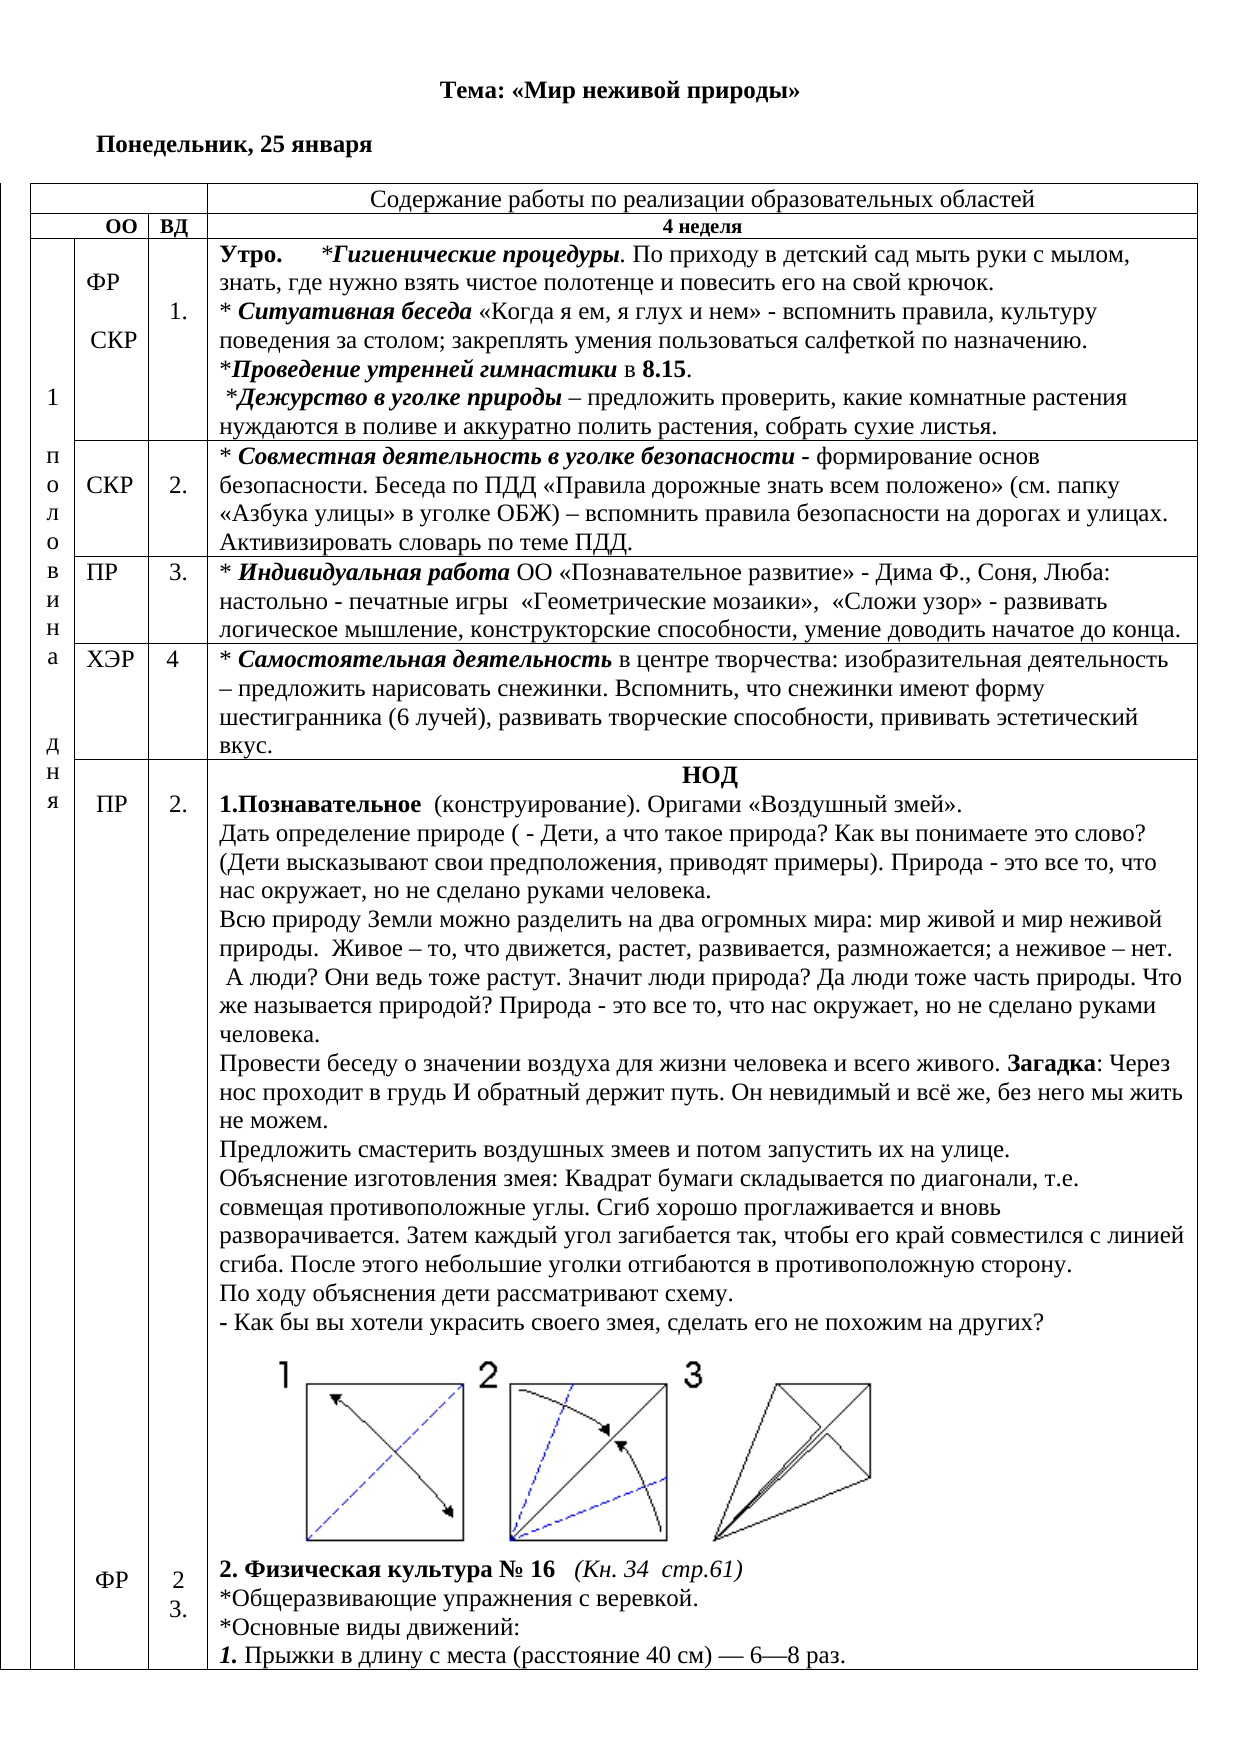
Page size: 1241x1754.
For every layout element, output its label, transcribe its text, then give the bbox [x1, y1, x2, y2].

table_cell * Самостоятельная деятельность в центре творчества: изобразительная деятельность – предложить нарисовать снежинки. Вспомнить, что снежинки имеют форму шестигранника (6 лучей), развивать творческие способности, прививать эстетический вкус. [208, 644, 1197, 759]
table_cell ФР СКР [75, 239, 148, 440]
table_cell 4 неделя [208, 214, 1197, 238]
table_cell 4 [149, 644, 207, 759]
table_cell 3. [149, 557, 207, 643]
table_header Содержание работы по реализации образовательных областей [208, 184, 1197, 212]
table_cell ВД [149, 214, 207, 238]
table_cell ОО [31, 214, 148, 238]
table_cell ПР [75, 557, 148, 643]
table_cell ПР ФР [75, 760, 148, 1669]
text Понедельник, 25 января [75, 129, 1165, 158]
table_cell * Совместная деятельность в уголке безопасности - формирование основ безопасности. Беседа по ПДД «Правила дорожные знать всем положено» (см. папку «Азбука улицы» в уголке ОБЖ) – вспомнить правила безопасности на дорогах и улицах. Активизировать словарь по теме ПДД. [208, 441, 1197, 556]
table_cell 1. [149, 239, 207, 440]
text Тема: «Мир неживой природы» [75, 75, 1165, 104]
table_cell ХЭР [75, 644, 148, 759]
table_cell 1 п о л о в и н а д н я [31, 239, 74, 1669]
table_cell 2. 2 3. [149, 760, 207, 1669]
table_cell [208, 760, 1197, 1669]
table_cell * Индивидуальная работа ОО «Познавательное развитие» - Дима Ф., Соня, Люба: настольно - печатные игры «Геометрические мозаики», «Сложи узор» - развивать логическое мышление, конструкторские способности, умение доводить начатое до конца. [208, 557, 1197, 643]
table_header [31, 184, 207, 212]
picture [275, 1335, 901, 1554]
table_cell Утро. *Гигиенические процедуры. По приходу в детский сад мыть руки с мылом, знать, где нужно взять чистое полотенце и повесить его на свой крючок. * Ситуативная беседа «Когда я ем, я глух и нем» - вспомнить правила, культуру поведения за столом; закреплять умения пользоваться салфеткой по назначению. *Проведение утренней гимнастики в 8.15. *Дежурство в уголке природы – предложить проверить, какие комнатные растения нуждаются в поливе и аккуратно полить растения, собрать сухие листья. [208, 239, 1197, 440]
table_header [1, 183, 30, 1669]
table_cell 2. [149, 441, 207, 556]
table_cell СКР [75, 441, 148, 556]
